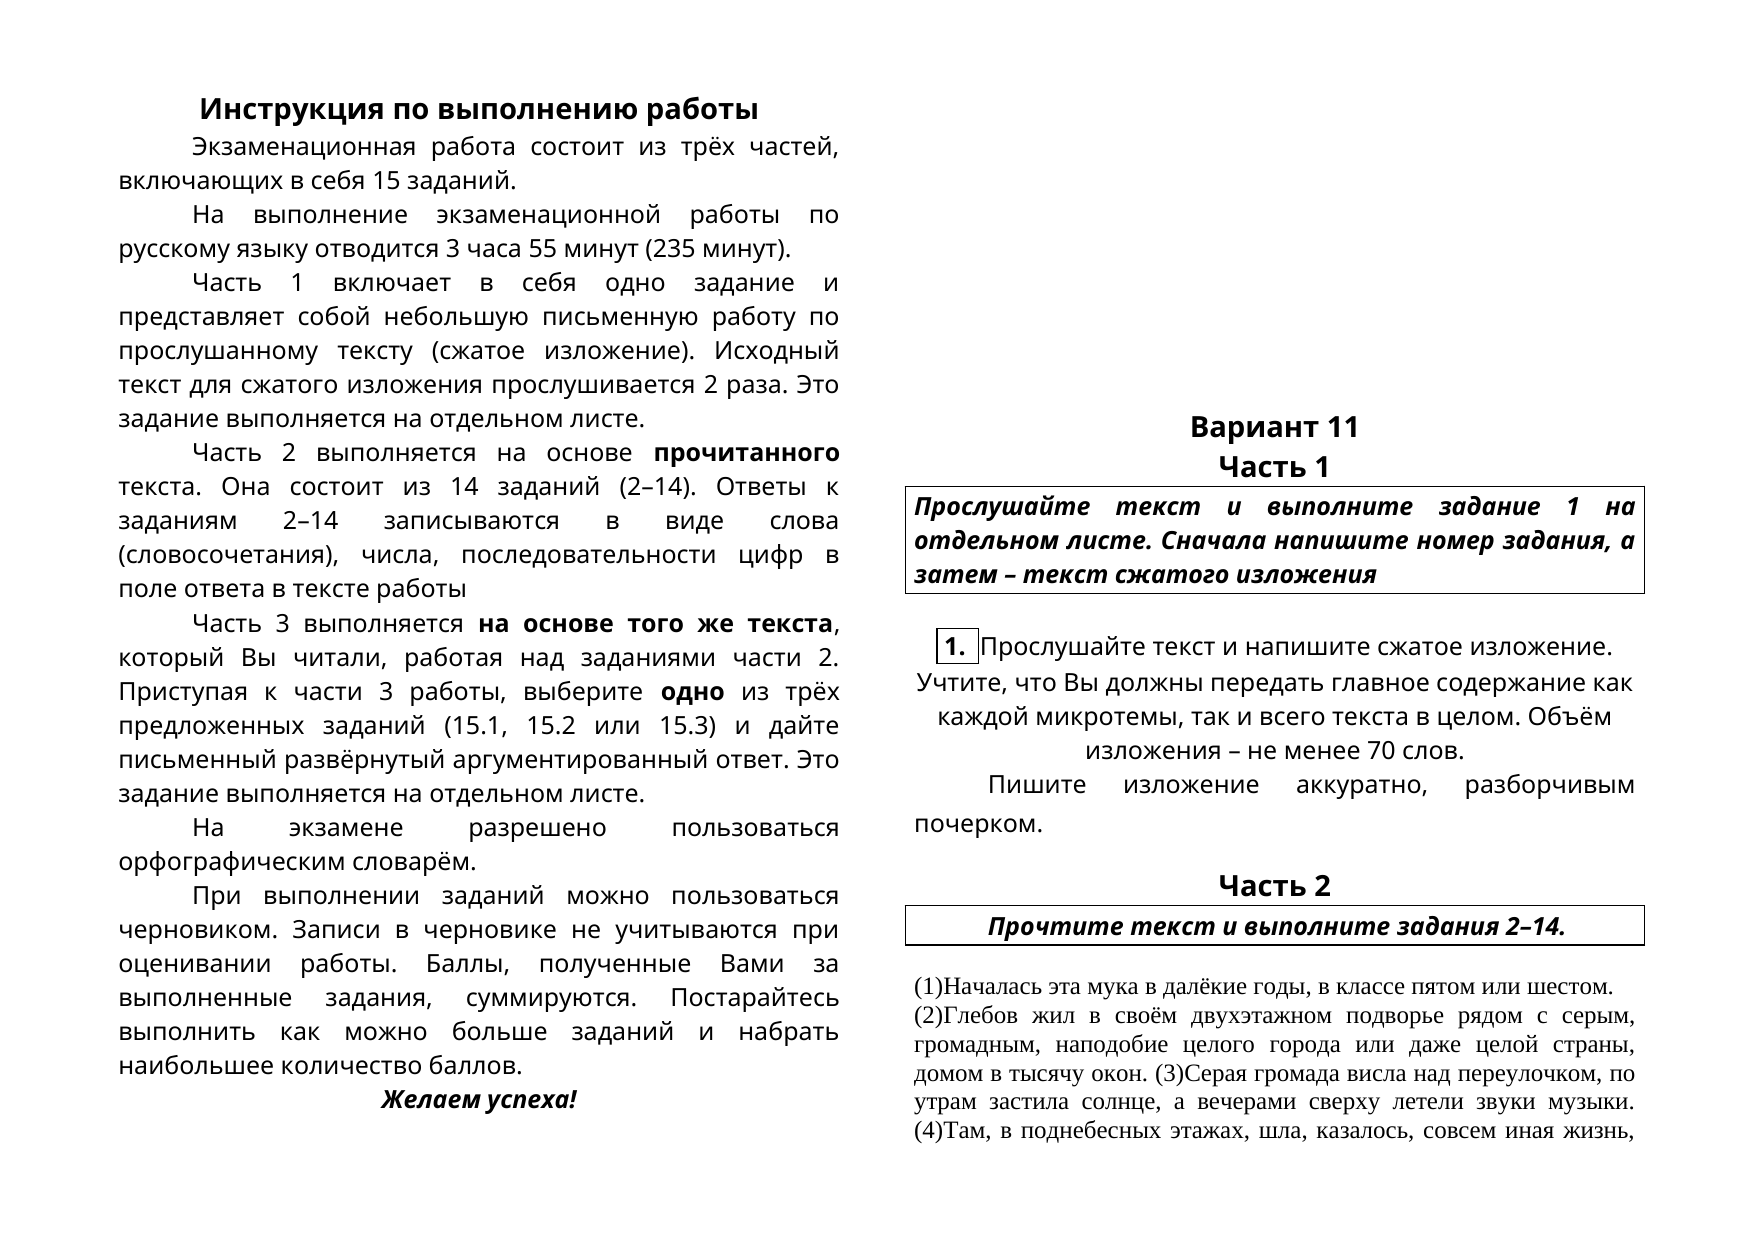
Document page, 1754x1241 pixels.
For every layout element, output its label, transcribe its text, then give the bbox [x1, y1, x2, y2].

text Инструкция по выполнению работы [118, 89, 840, 128]
list Желаем успеха! [118, 1082, 840, 1116]
text На экзамене разрешено пользоваться орфографическим словарём. [118, 809, 840, 878]
list Прочтите текст и выполните задания 2–14. [906, 906, 1644, 944]
list Пишите изложение аккуратно, разборчивым почерком. [914, 766, 1636, 839]
text Часть 2 выполняется на основе прочитанного текста. Она состоит из 14 заданий (2–14). Ответы к заданиям 2–14 записываются в виде слова (словосочетания), числа, последовательности цифр в поле ответа в тексте работы [118, 435, 840, 605]
text На выполнение экзаменационной работы по русскому языку отводится 3 часа 55 минут (235 минут). [118, 196, 840, 264]
text При выполнении заданий можно пользоваться черновиком. Записи в черновике не учитываются при оценивании работы. Баллы, полученные Вами за выполненные задания, суммируются. Постарайтесь выполнить как можно больше заданий и набрать наибольшее количество баллов. [118, 878, 840, 1082]
text (1)Началась эта мука в далёкие годы, в классе пятом или шестом. [914, 971, 1636, 1000]
text 1. Прослушайте текст и напишите сжатое изложение. Учтите, что Вы должны передать главное содержание как каждой микротемы, так и всего текста в целом. Объём изложения – не менее 70 слов. [914, 628, 1636, 766]
text Прослушайте текст и выполните задание 1 на отдельном листе. Сначала напишите номер задания, а затем – текст сжатого изложения [906, 487, 1644, 593]
text Экзаменационная работа состоит из трёх частей, включающих в себя 15 заданий. [118, 128, 840, 196]
text Вариант 11 [914, 406, 1636, 446]
text Часть 1 включает в себя одно задание и представляет собой небольшую письменную работу по прослушанному тексту (сжатое изложение). Исходный текст для сжатого изложения прослушивается 2 раза. Это задание выполняется на отдельном листе. [118, 264, 840, 435]
text Часть 2 [914, 866, 1636, 905]
text Часть 1 [914, 446, 1636, 486]
text Часть 3 выполняется на основе того же текста, который Вы читали, работая над заданиями части 2. Приступая к части 3 работы, выберите одно из трёх предложенных заданий (15.1, 15.2 или 15.3) и дайте письменный развёрнутый аргументированный ответ. Это задание выполняется на отдельном листе. [118, 605, 840, 809]
